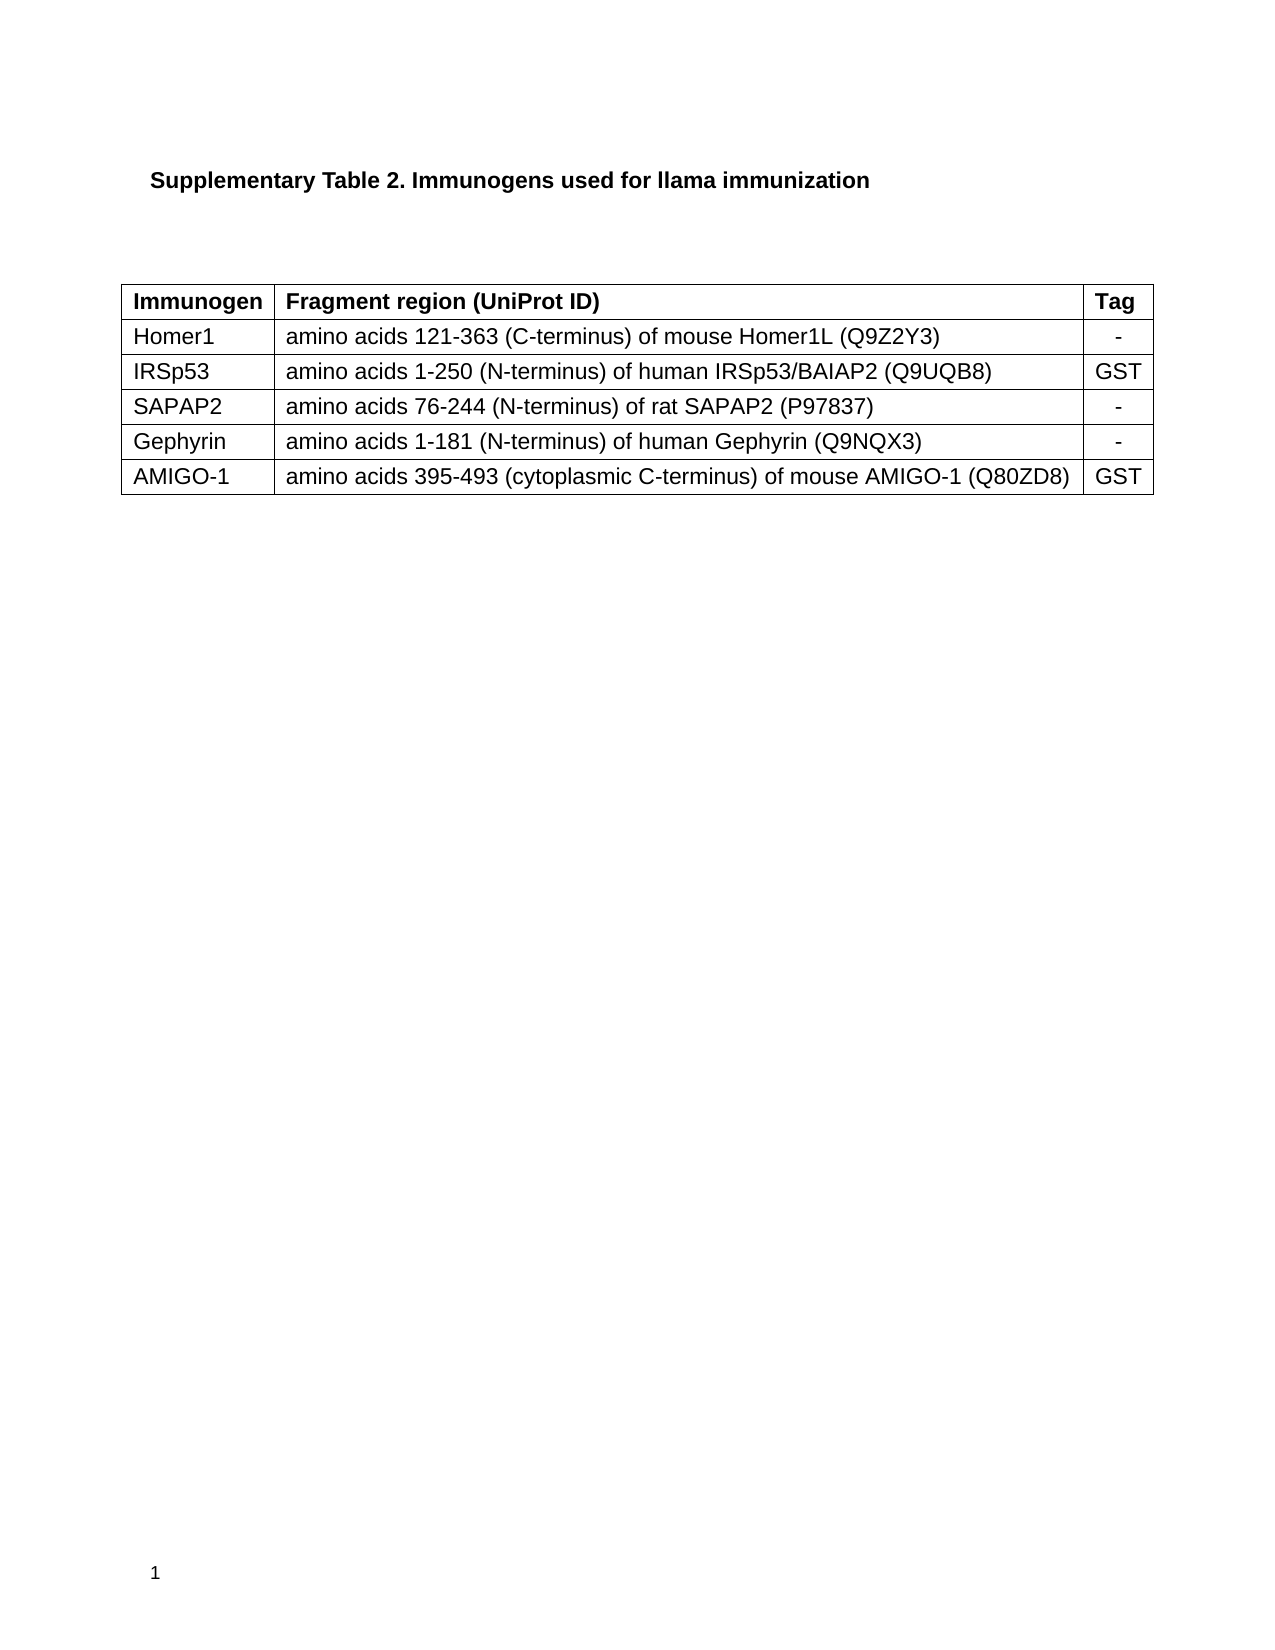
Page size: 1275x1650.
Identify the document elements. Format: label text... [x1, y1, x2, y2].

table_cell Gephyrin [122, 425, 274, 458]
text Supplementary Table 2. Immunogens used for llama immunization [150, 163, 1125, 197]
table_cell SAPAP2 [122, 390, 274, 423]
table_cell amino acids 121-363 (C-terminus) of mouse Homer1L (Q9Z2Y3) [275, 320, 1083, 353]
table_cell AMIGO-1 [122, 460, 274, 493]
table_cell - [1084, 425, 1153, 458]
table_cell amino acids 76-244 (N-terminus) of rat SAPAP2 (P97837) [275, 390, 1083, 423]
table_cell GST [1084, 460, 1153, 493]
table_cell amino acids 1-250 (N-terminus) of human IRSp53/BAIAP2 (Q9UQB8) [275, 355, 1083, 388]
table_cell - [1084, 390, 1153, 423]
table_header Immunogen [122, 285, 274, 318]
table_header Tag [1084, 285, 1153, 318]
table_cell amino acids 1-181 (N-terminus) of human Gephyrin (Q9NQX3) [275, 425, 1083, 458]
table_cell Homer1 [122, 320, 274, 353]
table_cell amino acids 395-493 (cytoplasmic C-terminus) of mouse AMIGO-1 (Q80ZD8) [275, 460, 1083, 493]
table_cell IRSp53 [122, 355, 274, 388]
table_cell GST [1084, 355, 1153, 388]
table_cell - [1084, 320, 1153, 353]
table_header Fragment region (UniProt ID) [275, 285, 1083, 318]
